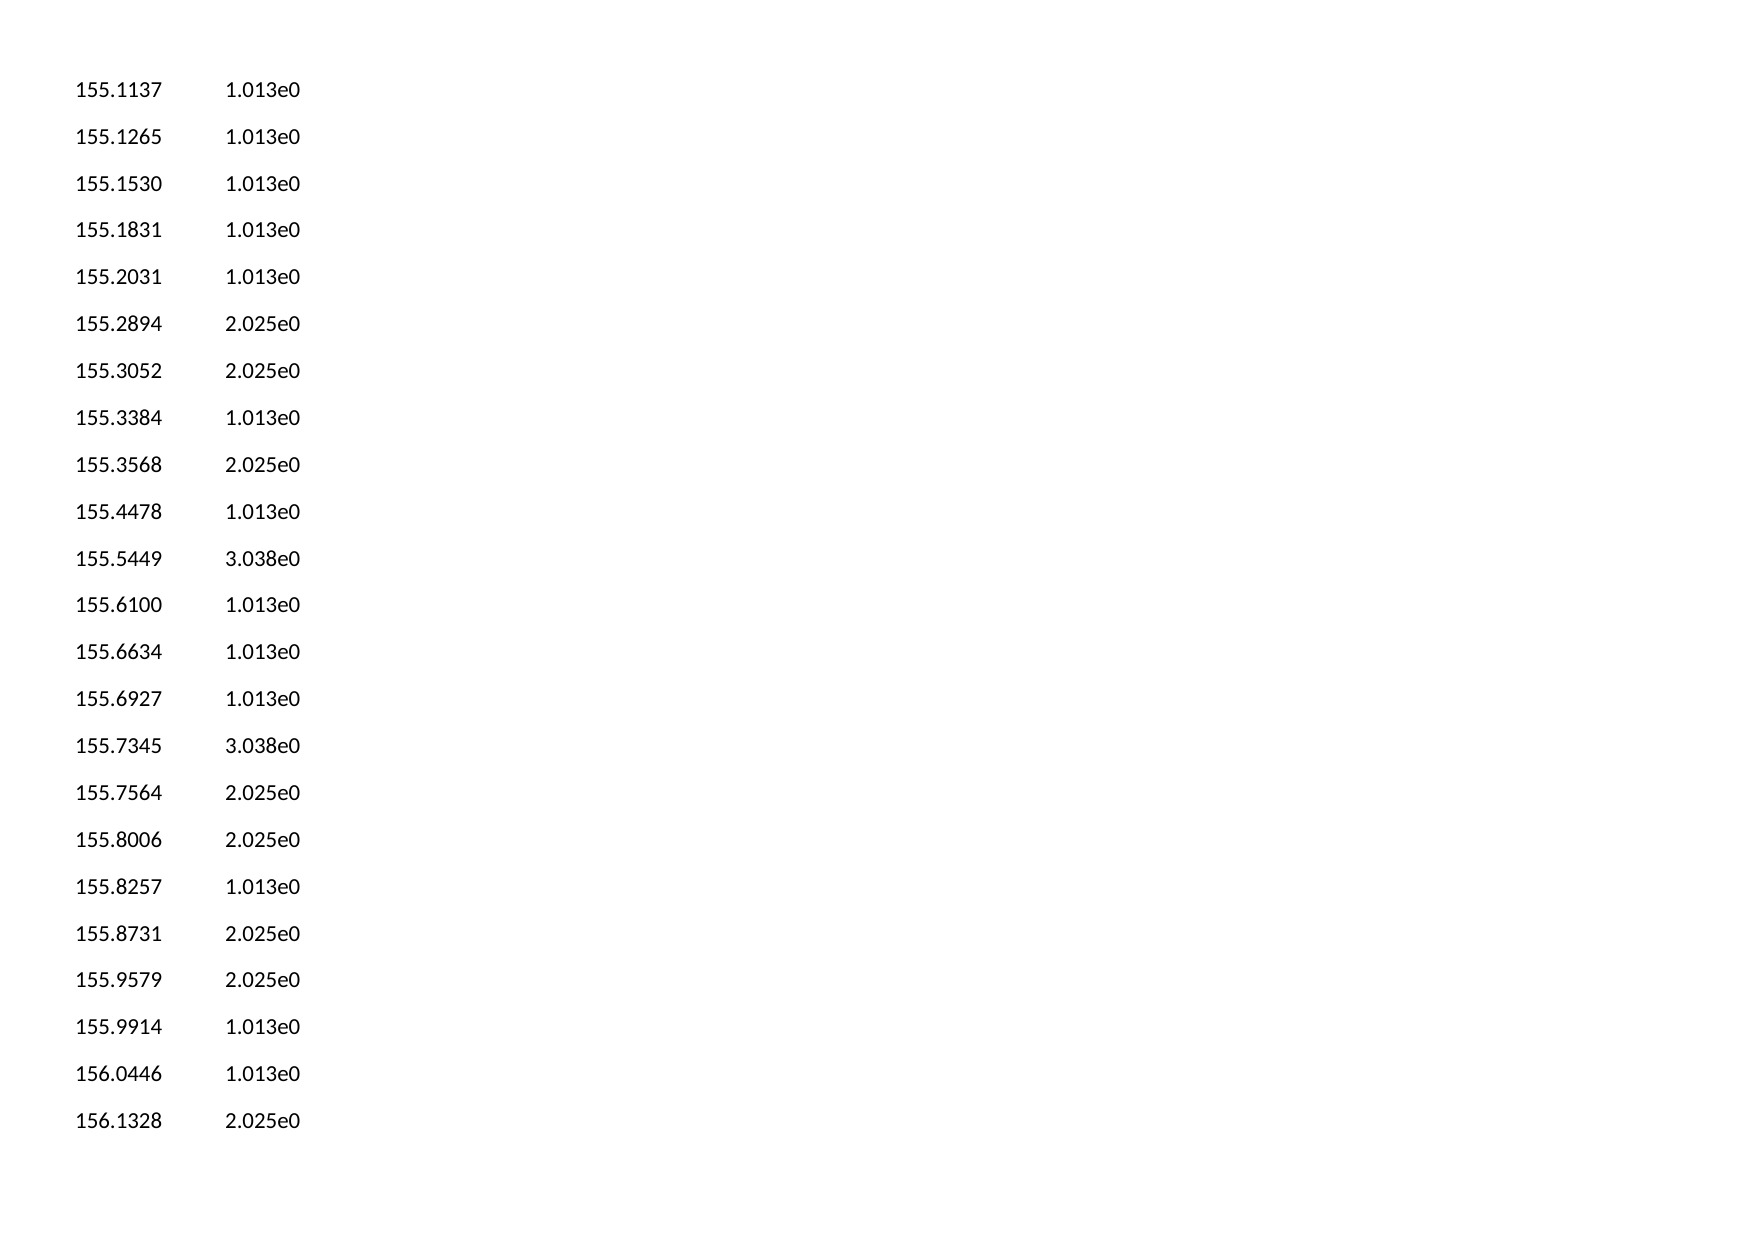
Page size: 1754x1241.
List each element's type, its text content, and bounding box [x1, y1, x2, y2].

text 155.7345 3.038e0 [75, 731, 1679, 759]
text 155.9579 2.025e0 [75, 966, 1679, 994]
text 156.1328 2.025e0 [75, 1106, 1679, 1134]
text 155.6634 1.013e0 [75, 637, 1679, 666]
text 156.0446 1.013e0 [75, 1059, 1679, 1087]
text 155.2894 2.025e0 [75, 309, 1679, 337]
text 155.3052 2.025e0 [75, 356, 1679, 384]
text 155.7564 2.025e0 [75, 778, 1679, 806]
text 155.3384 1.013e0 [75, 403, 1679, 431]
text 155.8006 2.025e0 [75, 825, 1679, 853]
text 155.4478 1.013e0 [75, 497, 1679, 525]
text 155.3568 2.025e0 [75, 450, 1679, 478]
text 155.1137 1.013e0 [75, 75, 1679, 103]
text 155.6927 1.013e0 [75, 684, 1679, 712]
text 155.8731 2.025e0 [75, 919, 1679, 947]
text 155.8257 1.013e0 [75, 872, 1679, 900]
text 155.1265 1.013e0 [75, 122, 1679, 150]
text 155.5449 3.038e0 [75, 544, 1679, 572]
text 155.1831 1.013e0 [75, 216, 1679, 244]
text 155.6100 1.013e0 [75, 591, 1679, 619]
text 155.1530 1.013e0 [75, 169, 1679, 197]
text 155.2031 1.013e0 [75, 262, 1679, 291]
text 155.9914 1.013e0 [75, 1012, 1679, 1041]
